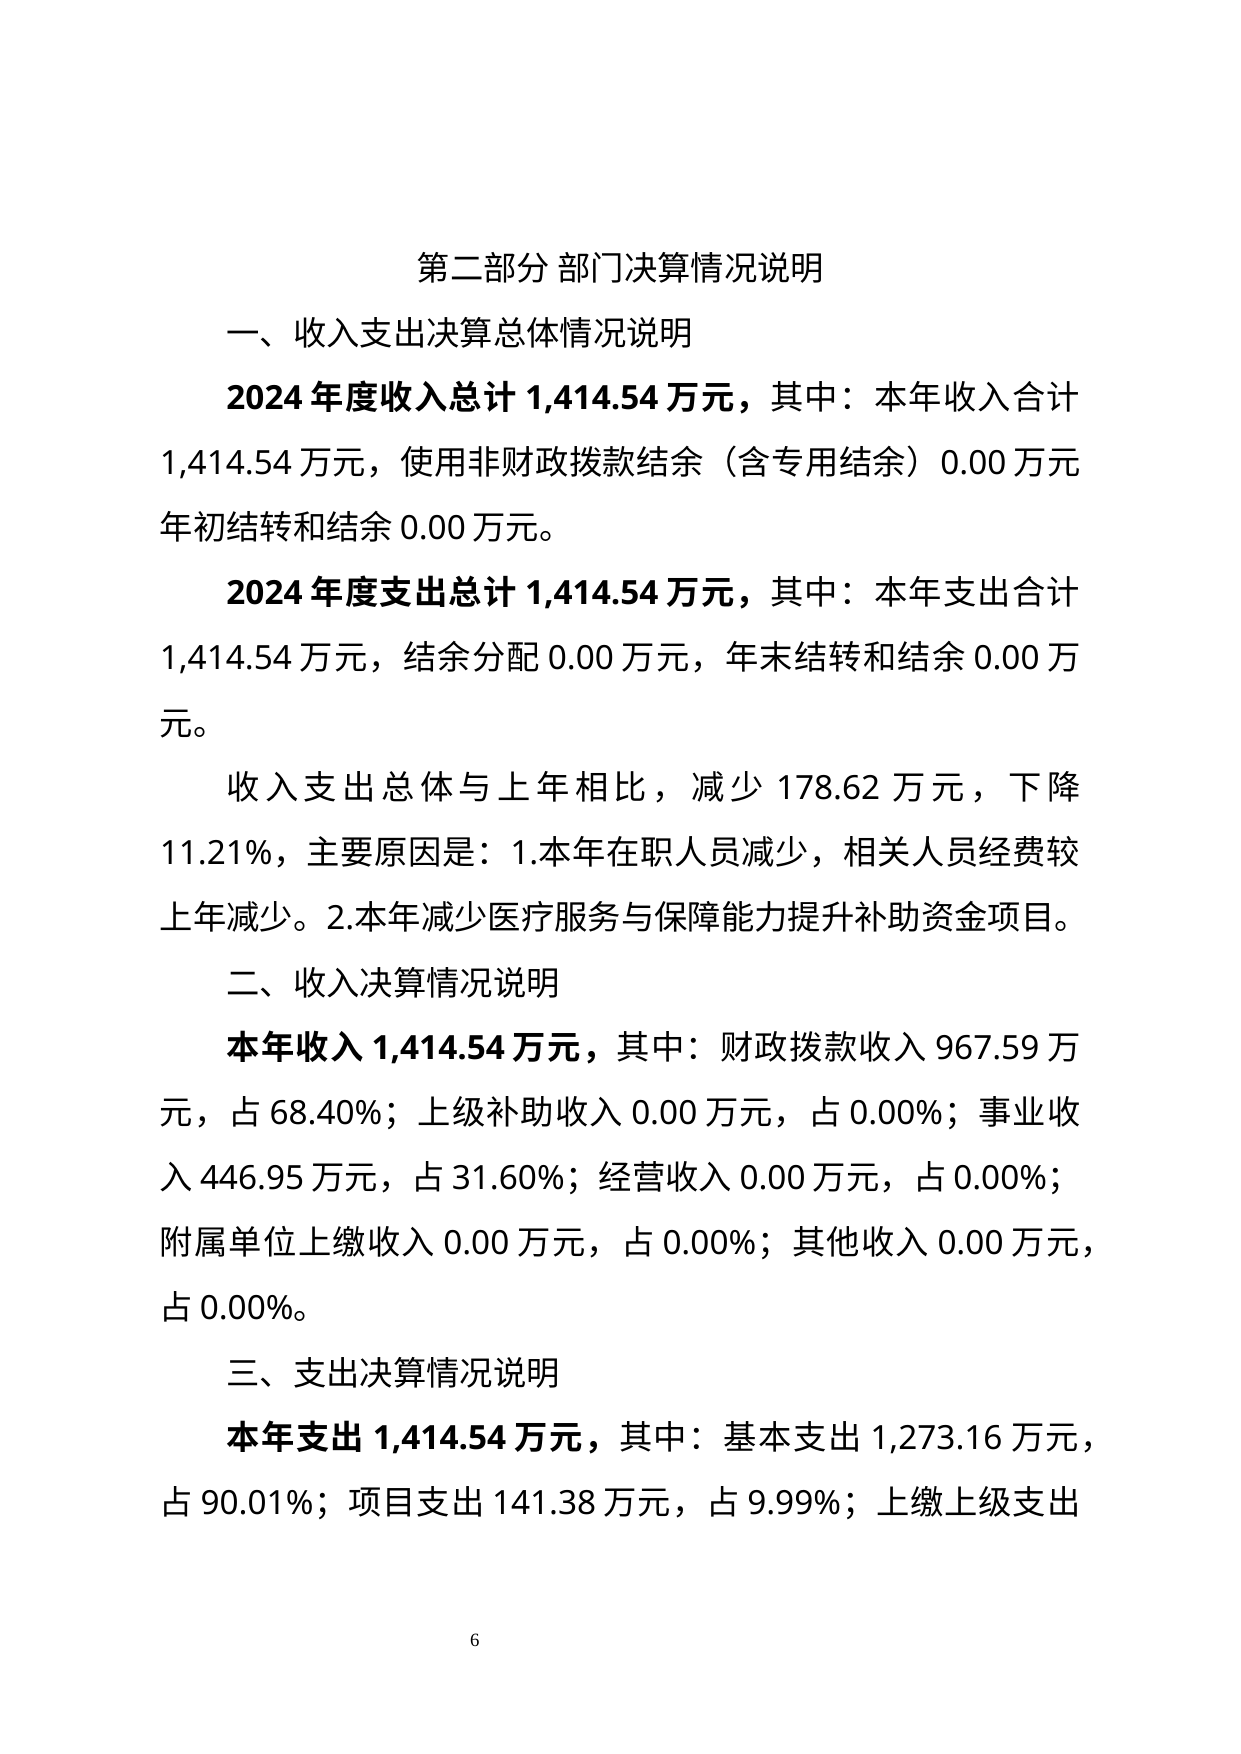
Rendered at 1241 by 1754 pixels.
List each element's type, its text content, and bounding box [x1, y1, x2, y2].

text 本年收入1,414.54万元，其中：财政拨款收入967.59万元，占68.40%；上级补助收入0.00万元，占0.00%；事业收入446.95万元，占31.60%；经营收入0.00万元，占0.00%；附属单位上缴收入0.00万元，占0.00%；其他收入0.00万元，占0.00%。 [159, 1013, 1081, 1338]
text 一、收入支出决算总体情况说明 [159, 298, 1081, 363]
text 收入支出总体与上年相比，减少178.62万元，下降11.21%，主要原因是：1.本年在职人员减少，相关人员经费较上年减少。2.本年减少医疗服务与保障能力提升补助资金项目。 [159, 753, 1081, 948]
text 第二部分 部门决算情况说明 [159, 233, 1081, 298]
text 二、收入决算情况说明 [159, 948, 1081, 1013]
text 三、支出决算情况说明 [159, 1338, 1081, 1403]
text 2024年度收入总计1,414.54万元，其中：本年收入合计1,414.54万元，使用非财政拨款结余（含专用结余）0.00万元，年初结转和结余0.00万元。 [159, 363, 1081, 558]
text 2024年度支出总计1,414.54万元，其中：本年支出合计1,414.54万元，结余分配0.00万元，年末结转和结余0.00万元。 [159, 558, 1081, 753]
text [159, 1403, 1081, 1533]
